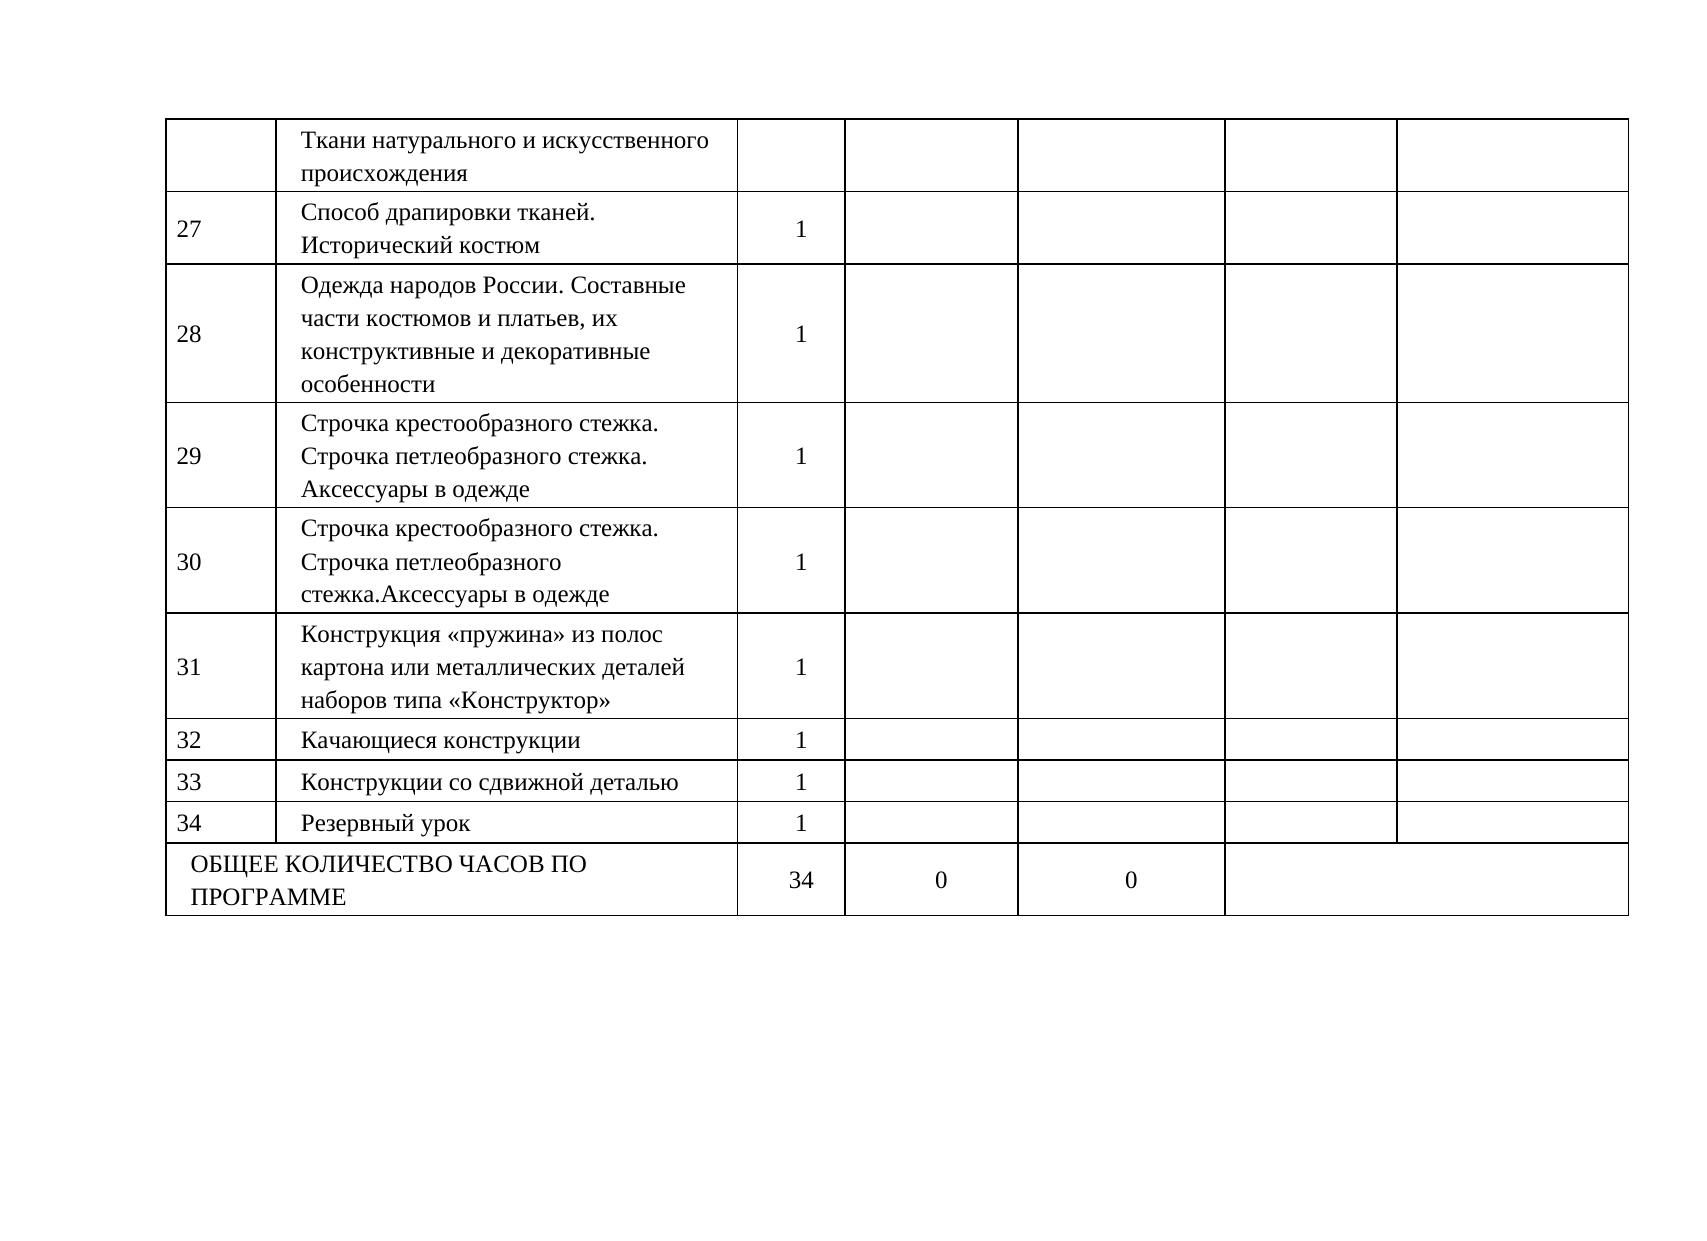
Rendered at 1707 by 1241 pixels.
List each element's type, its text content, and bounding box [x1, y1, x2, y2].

table_cell Резервный урок [277, 802, 737, 842]
table_cell 1 [738, 719, 844, 759]
table_cell [1398, 192, 1628, 263]
table_cell [846, 403, 1017, 507]
table_cell [1398, 761, 1628, 801]
table_cell 27 [167, 192, 275, 263]
table_cell [846, 802, 1017, 842]
table_cell [1019, 761, 1224, 801]
table_cell [1398, 719, 1628, 759]
table_cell [1226, 403, 1396, 507]
table_cell Качающиеся конструкции [277, 719, 737, 759]
table_cell Конструкция «пружина» из полос картона или металлических деталей наборов типа «Конструктор» [277, 614, 737, 718]
table_cell [1398, 614, 1628, 718]
table_cell [1019, 508, 1224, 612]
table_cell [1226, 844, 1628, 915]
table_cell 0 [846, 844, 1017, 915]
table_cell 26 [167, 120, 275, 191]
table_cell 30 [167, 508, 275, 612]
table_cell [1019, 719, 1224, 759]
table_cell 1 [738, 508, 844, 612]
table_cell Способ драпировки тканей. Исторический костюм [277, 192, 737, 263]
table_cell 29 [167, 403, 275, 507]
table_cell [846, 508, 1017, 612]
table_cell [846, 265, 1017, 401]
table_cell [1398, 120, 1628, 191]
table_cell [846, 719, 1017, 759]
table_cell 0 [1019, 844, 1224, 915]
table_cell Конструкции со сдвижной деталью [277, 761, 737, 801]
table_cell [1398, 508, 1628, 612]
table_cell [1226, 192, 1396, 263]
table_cell [1019, 120, 1224, 191]
table_cell [1226, 761, 1396, 801]
table_cell 33 [167, 761, 275, 801]
table_cell Одежда народов России. Составные части костюмов и платьев, их конструктивные и декоративные особенности [277, 265, 737, 401]
table_cell 1 [738, 614, 844, 718]
table_cell 1 [738, 403, 844, 507]
table_cell [1398, 802, 1628, 842]
table_cell ОБЩЕЕ КОЛИЧЕСТВО ЧАСОВ ПО ПРОГРАММЕ [167, 844, 737, 915]
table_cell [277, 120, 737, 191]
table_cell [1019, 614, 1224, 718]
table_cell [846, 120, 1017, 191]
table_cell [1226, 614, 1396, 718]
table_cell [1226, 265, 1396, 401]
table_cell [1019, 192, 1224, 263]
table_cell 1 [738, 192, 844, 263]
table_cell 1 [738, 120, 844, 191]
table_cell [1019, 802, 1224, 842]
table_cell 1 [738, 265, 844, 401]
table_cell [846, 192, 1017, 263]
table_cell 34 [738, 844, 844, 915]
table_cell 32 [167, 719, 275, 759]
table_cell [846, 614, 1017, 718]
table_cell 1 [738, 761, 844, 801]
table_cell [1226, 719, 1396, 759]
table_cell 34 [167, 802, 275, 842]
table_cell 28 [167, 265, 275, 401]
table_cell [1019, 403, 1224, 507]
table_cell [1398, 403, 1628, 507]
table_cell 1 [738, 802, 844, 842]
table_cell Строчка крестообразного стежка. Строчка петлеобразного стежка. Аксессуары в одежде [277, 403, 737, 507]
table_cell [1226, 120, 1396, 191]
table_cell 31 [167, 614, 275, 718]
table_cell [1226, 508, 1396, 612]
table_cell Строчка крестообразного стежка. Строчка петлеобразного стежка.Аксессуары в одежде [277, 508, 737, 612]
table_cell [846, 761, 1017, 801]
table_cell [1019, 265, 1224, 401]
table_cell [1398, 265, 1628, 401]
table_cell [1226, 802, 1396, 842]
